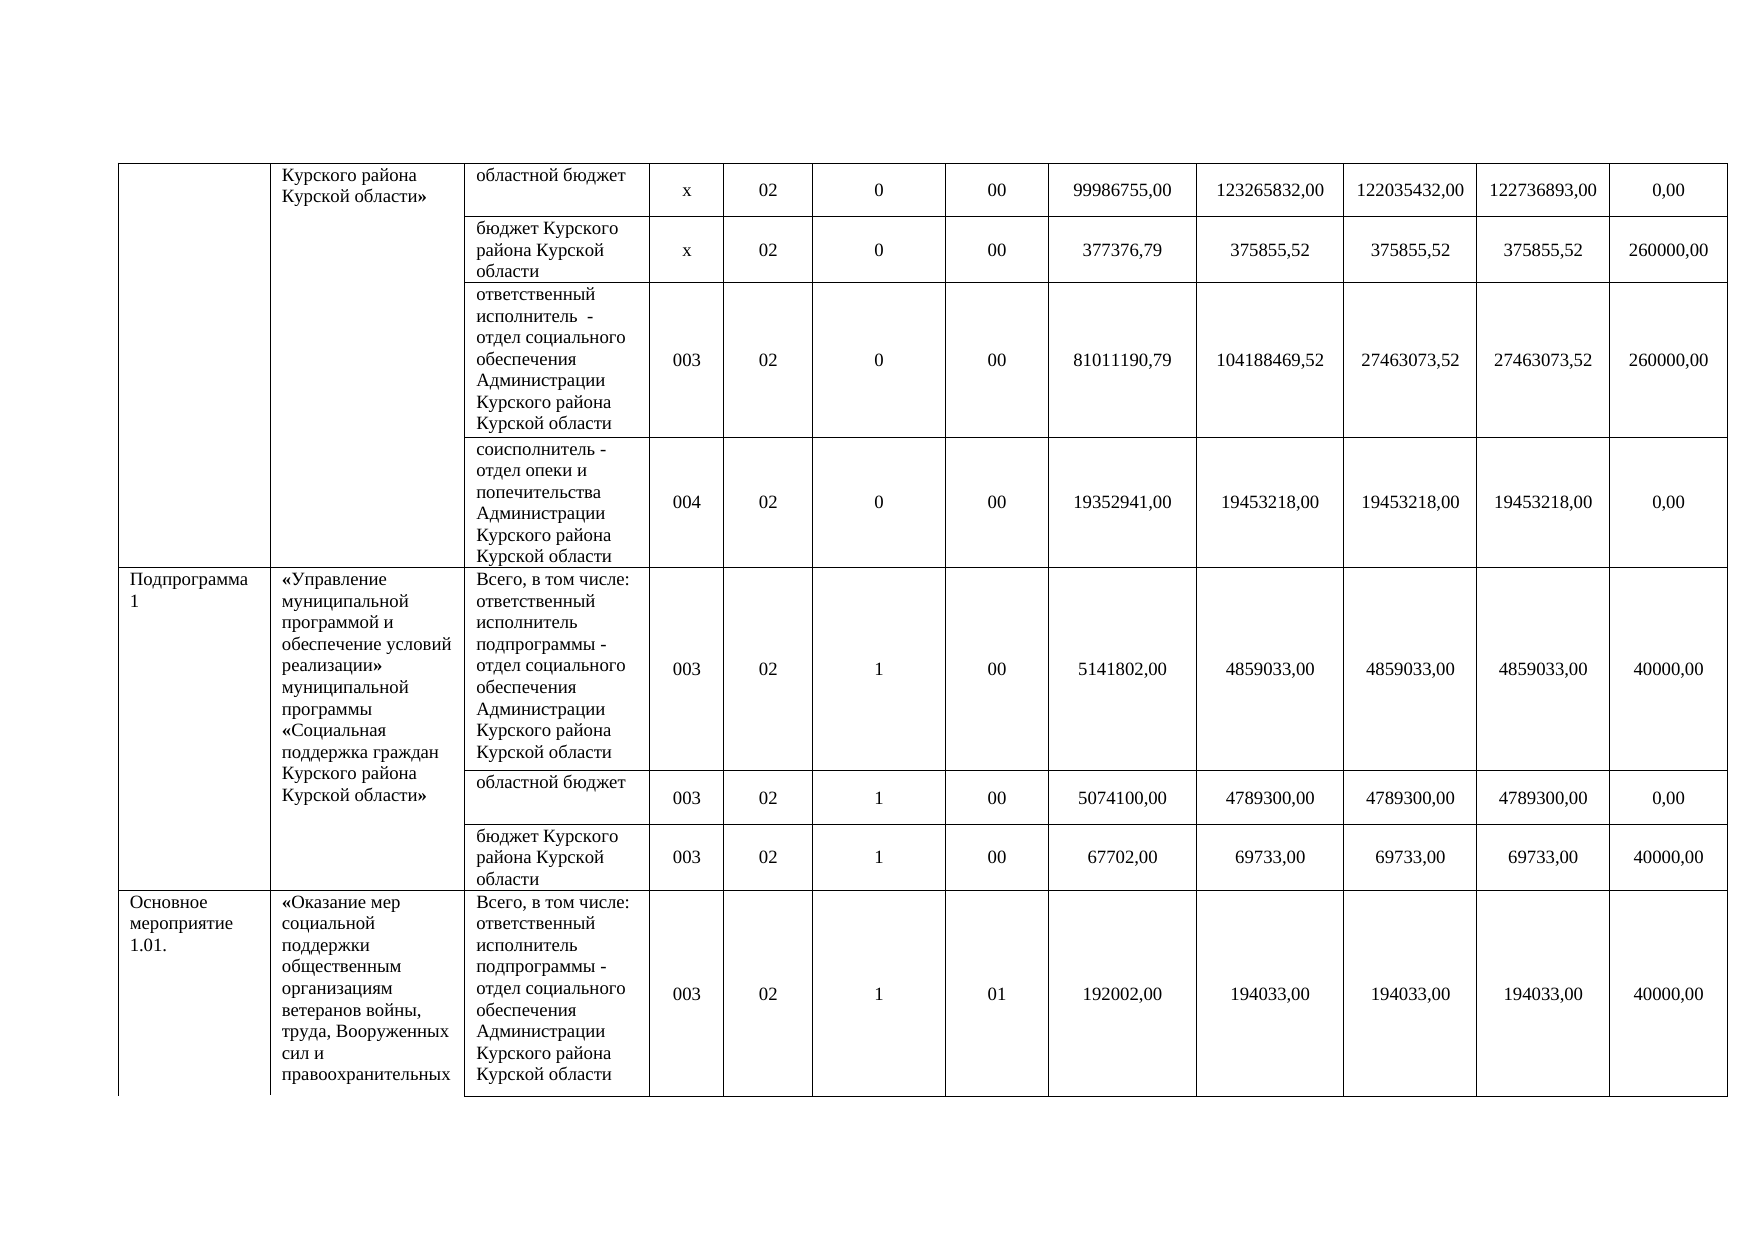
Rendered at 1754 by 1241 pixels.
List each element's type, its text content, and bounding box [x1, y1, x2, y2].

table_cell бюджет Курского района Курской области [465, 217, 649, 282]
table_cell Всего, в том числе: ответственный исполнитель подпрограммы - отдел социального обеспечения Администрации Курского района Курской области [465, 891, 649, 1096]
table_cell 27463073,52 [1477, 283, 1609, 437]
table_cell 260000,00 [1610, 217, 1727, 282]
table_cell областной бюджет [465, 771, 649, 824]
table_cell 0,00 [1610, 438, 1727, 567]
table_cell 0 [813, 217, 945, 282]
table_cell х [650, 217, 723, 282]
table_cell 00 [946, 217, 1048, 282]
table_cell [119, 164, 270, 567]
table_cell 00 [946, 568, 1048, 770]
table_cell 123265832,00 [1197, 164, 1343, 216]
table_cell Подпрограмма 1 [119, 568, 270, 889]
table_cell 99986755,00 [1049, 164, 1196, 216]
table_cell 4859033,00 [1477, 568, 1609, 770]
table_cell 5074100,00 [1049, 771, 1196, 824]
table_cell 003 [650, 825, 723, 889]
table_cell 19453218,00 [1477, 438, 1609, 567]
table_cell 003 [650, 891, 723, 1096]
table_cell 375855,52 [1197, 217, 1343, 282]
table_cell 192002,00 [1049, 891, 1196, 1096]
table_cell 004 [650, 438, 723, 567]
table_cell 194033,00 [1344, 891, 1476, 1096]
table_cell 02 [724, 568, 812, 770]
table_cell 02 [724, 217, 812, 282]
table_cell 02 [724, 438, 812, 567]
table_cell 19453218,00 [1344, 438, 1476, 567]
table_cell «Управление муниципальной программой и обеспечение условий реализации» муниципальной программы «Социальная поддержка граждан Курского района Курской области» [271, 568, 464, 889]
table_cell 1 [813, 825, 945, 889]
table_cell 02 [724, 825, 812, 889]
table_cell 40000,00 [1610, 825, 1727, 889]
table_cell 69733,00 [1197, 825, 1343, 889]
table_cell 19352941,00 [1049, 438, 1196, 567]
table_cell 194033,00 [1197, 891, 1343, 1096]
table_cell 1 [813, 891, 945, 1096]
table_cell 377376,79 [1049, 217, 1196, 282]
table_cell 00 [946, 164, 1048, 216]
table_cell 0 [813, 283, 945, 437]
table_cell 122736893,00 [1477, 164, 1609, 216]
table_cell 67702,00 [1049, 825, 1196, 889]
table_cell 104188469,52 [1197, 283, 1343, 437]
table_cell х [650, 164, 723, 216]
table_cell 02 [724, 891, 812, 1096]
table_cell 4789300,00 [1197, 771, 1343, 824]
table_cell 00 [946, 283, 1048, 437]
table_cell областной бюджет [465, 164, 649, 216]
table_cell 5141802,00 [1049, 568, 1196, 770]
table_cell Всего, в том числе: ответственный исполнитель подпрограммы - отдел социального обеспечения Администрации Курского района Курской области [465, 568, 649, 770]
table_cell 00 [946, 825, 1048, 889]
table_cell 02 [724, 771, 812, 824]
table_cell 4859033,00 [1197, 568, 1343, 770]
table_cell 0 [813, 164, 945, 216]
table_cell 0 [813, 438, 945, 567]
table_cell 02 [724, 283, 812, 437]
table_cell 40000,00 [1610, 891, 1727, 1096]
table_cell 375855,52 [1477, 217, 1609, 282]
table_cell 02 [724, 164, 812, 216]
table_cell 00 [946, 438, 1048, 567]
table_cell 19453218,00 [1197, 438, 1343, 567]
table_cell 003 [650, 771, 723, 824]
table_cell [119, 891, 270, 1096]
table_cell 0,00 [1610, 164, 1727, 216]
table_cell 4789300,00 [1344, 771, 1476, 824]
table_cell 1 [813, 771, 945, 824]
table_cell ответственный исполнитель - отдел социального обеспечения Администрации Курского района Курской области [465, 283, 649, 437]
table_cell 194033,00 [1477, 891, 1609, 1096]
table_cell 4789300,00 [1477, 771, 1609, 824]
table_cell 40000,00 [1610, 568, 1727, 770]
table_cell 69733,00 [1477, 825, 1609, 889]
table_cell 1 [813, 568, 945, 770]
table_cell 01 [946, 891, 1048, 1096]
table_cell 4859033,00 [1344, 568, 1476, 770]
table_cell 69733,00 [1344, 825, 1476, 889]
table_cell 27463073,52 [1344, 283, 1476, 437]
table_cell соисполнитель - отдел опеки и попечительства Администрации Курского района Курской области [465, 438, 649, 567]
table_cell 81011190,79 [1049, 283, 1196, 437]
table_cell бюджет Курского района Курской области [465, 825, 649, 889]
table_cell 003 [650, 283, 723, 437]
table_cell 003 [650, 568, 723, 770]
table_cell 00 [946, 771, 1048, 824]
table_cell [270, 891, 464, 1096]
table_cell 0,00 [1610, 771, 1727, 824]
table_cell 375855,52 [1344, 217, 1476, 282]
table_cell 122035432,00 [1344, 164, 1476, 216]
table_cell 260000,00 [1610, 283, 1727, 437]
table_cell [271, 164, 464, 567]
